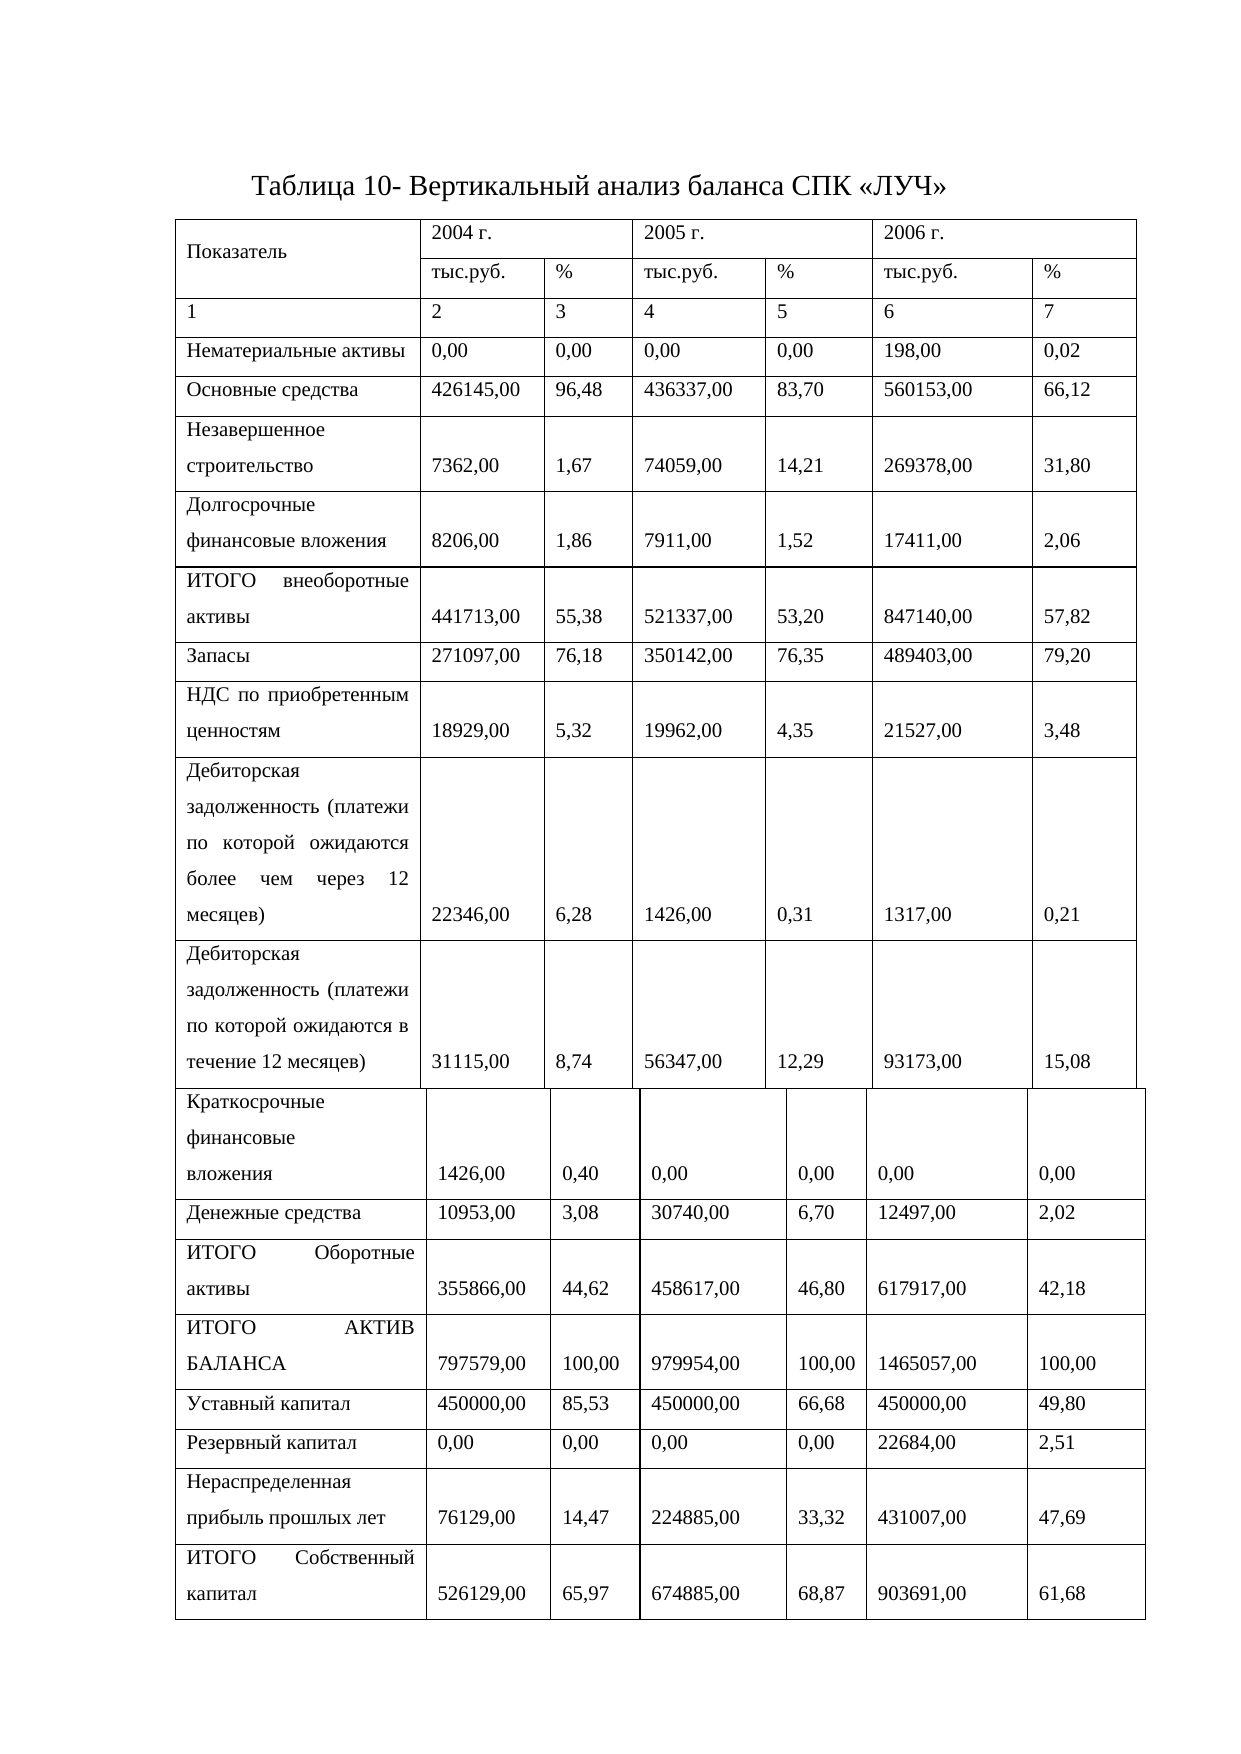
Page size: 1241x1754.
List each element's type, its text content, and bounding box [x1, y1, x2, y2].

table_cell Незавершенное строительство [176, 417, 420, 491]
table_cell 21527,00 [873, 682, 1032, 757]
table_cell Денежные средства [176, 1200, 426, 1238]
table_cell 31115,00 [421, 941, 544, 1088]
table_cell 0,21 [1033, 758, 1136, 940]
table_cell 355866,00 [427, 1240, 550, 1314]
table_cell 0,31 [766, 758, 872, 940]
table_cell 0,00 [421, 338, 544, 376]
table_cell 22684,00 [867, 1430, 1027, 1468]
table_cell 18929,00 [421, 682, 544, 757]
table_cell ИТОГО внеоборотные активы [176, 568, 420, 642]
table_cell НДС по приобретенным ценностям [176, 682, 420, 757]
table_cell 33,32 [787, 1469, 866, 1543]
table_header 2005 г. [633, 220, 872, 258]
table_cell 0,00 [427, 1430, 550, 1468]
table_cell 4 [633, 299, 765, 337]
table_cell 8206,00 [421, 492, 544, 566]
table_cell 426145,00 [421, 377, 544, 416]
table_cell 19962,00 [633, 682, 765, 757]
table_cell 76,35 [766, 643, 872, 681]
table_cell 46,80 [787, 1240, 866, 1314]
table_cell Дебиторская задолженность (платежи по которой ожидаются более чем через 12 месяцев) [176, 758, 420, 940]
table_cell 17411,00 [873, 492, 1032, 566]
table_cell 30740,00 [641, 1200, 786, 1238]
table_cell 8,74 [545, 941, 632, 1088]
table_cell 617917,00 [867, 1240, 1027, 1314]
table_cell 6 [873, 299, 1032, 337]
table_cell 15,08 [1033, 941, 1136, 1088]
table_cell 7362,00 [421, 417, 544, 491]
table_cell 560153,00 [873, 377, 1032, 416]
table_cell % [545, 259, 632, 297]
table_cell ИТОГО АКТИВ БАЛАНСА [176, 1315, 426, 1389]
table_cell 14,21 [766, 417, 872, 491]
text Таблица 10- Вертикальный анализ баланса СПК «ЛУЧ» [177, 168, 1152, 202]
table_cell 7911,00 [633, 492, 765, 566]
table_cell 2,02 [1028, 1200, 1145, 1238]
table_cell 3,08 [551, 1200, 639, 1238]
table_cell 224885,00 [641, 1469, 786, 1543]
table_cell 3,48 [1033, 682, 1136, 757]
table_cell Долгосрочные финансовые вложения [176, 492, 420, 566]
table_cell 66,68 [787, 1390, 866, 1429]
table_cell 5 [766, 299, 872, 337]
table_cell 12,29 [766, 941, 872, 1088]
table_cell 0,02 [1033, 338, 1136, 376]
table_cell 2 [421, 299, 544, 337]
table_cell 436337,00 [633, 377, 765, 416]
table_cell 100,00 [551, 1315, 639, 1389]
table_cell 5,32 [545, 682, 632, 757]
table_cell 96,48 [545, 377, 632, 416]
table_cell Уставный капитал [176, 1390, 426, 1429]
table_cell ИТОГО Собственный капитал [176, 1545, 426, 1619]
table_cell 49,80 [1028, 1390, 1145, 1429]
table_cell 6,70 [787, 1200, 866, 1238]
table_cell 2,06 [1033, 492, 1136, 566]
table_cell 57,82 [1033, 568, 1136, 642]
table_cell 42,18 [1028, 1240, 1145, 1314]
table_cell 76129,00 [427, 1469, 550, 1543]
table_cell 22346,00 [421, 758, 544, 940]
table_cell 44,62 [551, 1240, 639, 1314]
table_cell 0,00 [641, 1089, 786, 1199]
table_cell 53,20 [766, 568, 872, 642]
table_cell 0,00 [766, 338, 872, 376]
table_cell 1426,00 [427, 1089, 550, 1199]
table_cell 66,12 [1033, 377, 1136, 416]
table_cell 198,00 [873, 338, 1032, 376]
table_cell 797579,00 [427, 1315, 550, 1389]
table_cell 14,47 [551, 1469, 639, 1543]
table_cell 79,20 [1033, 643, 1136, 681]
table_cell 100,00 [787, 1315, 866, 1389]
table_cell 0,00 [1028, 1089, 1145, 1199]
table_cell Нематериальные активы [176, 338, 420, 376]
table_cell 350142,00 [633, 643, 765, 681]
table_cell 674885,00 [641, 1545, 786, 1619]
table_cell 441713,00 [421, 568, 544, 642]
table_cell Дебиторская задолженность (платежи по которой ожидаются в течение 12 месяцев) [176, 941, 420, 1088]
table_cell 0,00 [633, 338, 765, 376]
table_cell 61,68 [1028, 1545, 1145, 1619]
table_header 2006 г. [873, 220, 1136, 258]
table_cell 271097,00 [421, 643, 544, 681]
table_cell Основные средства [176, 377, 420, 416]
table_cell 0,00 [867, 1089, 1027, 1199]
table_cell 100,00 [1028, 1315, 1145, 1389]
table_cell 10953,00 [427, 1200, 550, 1238]
table_cell 0,40 [551, 1089, 639, 1199]
table_cell 56347,00 [633, 941, 765, 1088]
table_cell 1,86 [545, 492, 632, 566]
table_cell ИТОГО Оборотные активы [176, 1240, 426, 1314]
table_cell 1465057,00 [867, 1315, 1027, 1389]
table_cell 458617,00 [641, 1240, 786, 1314]
table_cell 0,00 [641, 1430, 786, 1468]
table_cell 6,28 [545, 758, 632, 940]
table_cell 0,00 [787, 1089, 866, 1199]
table_header 2004 г. [421, 220, 632, 258]
table_cell 1 [176, 299, 420, 337]
table_cell 55,38 [545, 568, 632, 642]
table_cell 450000,00 [641, 1390, 786, 1429]
table_cell 0,00 [545, 338, 632, 376]
table_cell Нераспределенная прибыль прошлых лет [176, 1469, 426, 1543]
table_cell 489403,00 [873, 643, 1032, 681]
table_cell 3 [545, 299, 632, 337]
table_cell 1,52 [766, 492, 872, 566]
table_cell % [1033, 259, 1136, 297]
table_cell 0,00 [787, 1430, 866, 1468]
table_cell 1317,00 [873, 758, 1032, 940]
table_cell 450000,00 [427, 1390, 550, 1429]
table_cell тыс.руб. [421, 259, 544, 297]
table_cell 65,97 [551, 1545, 639, 1619]
table_cell тыс.руб. [873, 259, 1032, 297]
table_cell 93173,00 [873, 941, 1032, 1088]
table_cell % [766, 259, 872, 297]
table_cell 903691,00 [867, 1545, 1027, 1619]
table_cell тыс.руб. [633, 259, 765, 297]
table_cell Запасы [176, 643, 420, 681]
table_cell Резервный капитал [176, 1430, 426, 1468]
table_cell 526129,00 [427, 1545, 550, 1619]
table_cell 85,53 [551, 1390, 639, 1429]
table_cell 83,70 [766, 377, 872, 416]
table_header Показатель [176, 220, 420, 297]
table_cell 847140,00 [873, 568, 1032, 642]
table_cell 47,69 [1028, 1469, 1145, 1543]
table_cell 979954,00 [641, 1315, 786, 1389]
table_cell 31,80 [1033, 417, 1136, 491]
table_cell 12497,00 [867, 1200, 1027, 1238]
table_cell 1,67 [545, 417, 632, 491]
table_cell 74059,00 [633, 417, 765, 491]
table_cell 4,35 [766, 682, 872, 757]
table_cell 269378,00 [873, 417, 1032, 491]
table_cell 521337,00 [633, 568, 765, 642]
table_cell Краткосрочные финансовые вложения [176, 1089, 426, 1199]
table_cell 76,18 [545, 643, 632, 681]
table_cell 431007,00 [867, 1469, 1027, 1543]
table_cell 1426,00 [633, 758, 765, 940]
table_cell 0,00 [551, 1430, 639, 1468]
table_cell 450000,00 [867, 1390, 1027, 1429]
table_cell 2,51 [1028, 1430, 1145, 1468]
table_cell 7 [1033, 299, 1136, 337]
table_cell 68,87 [787, 1545, 866, 1619]
